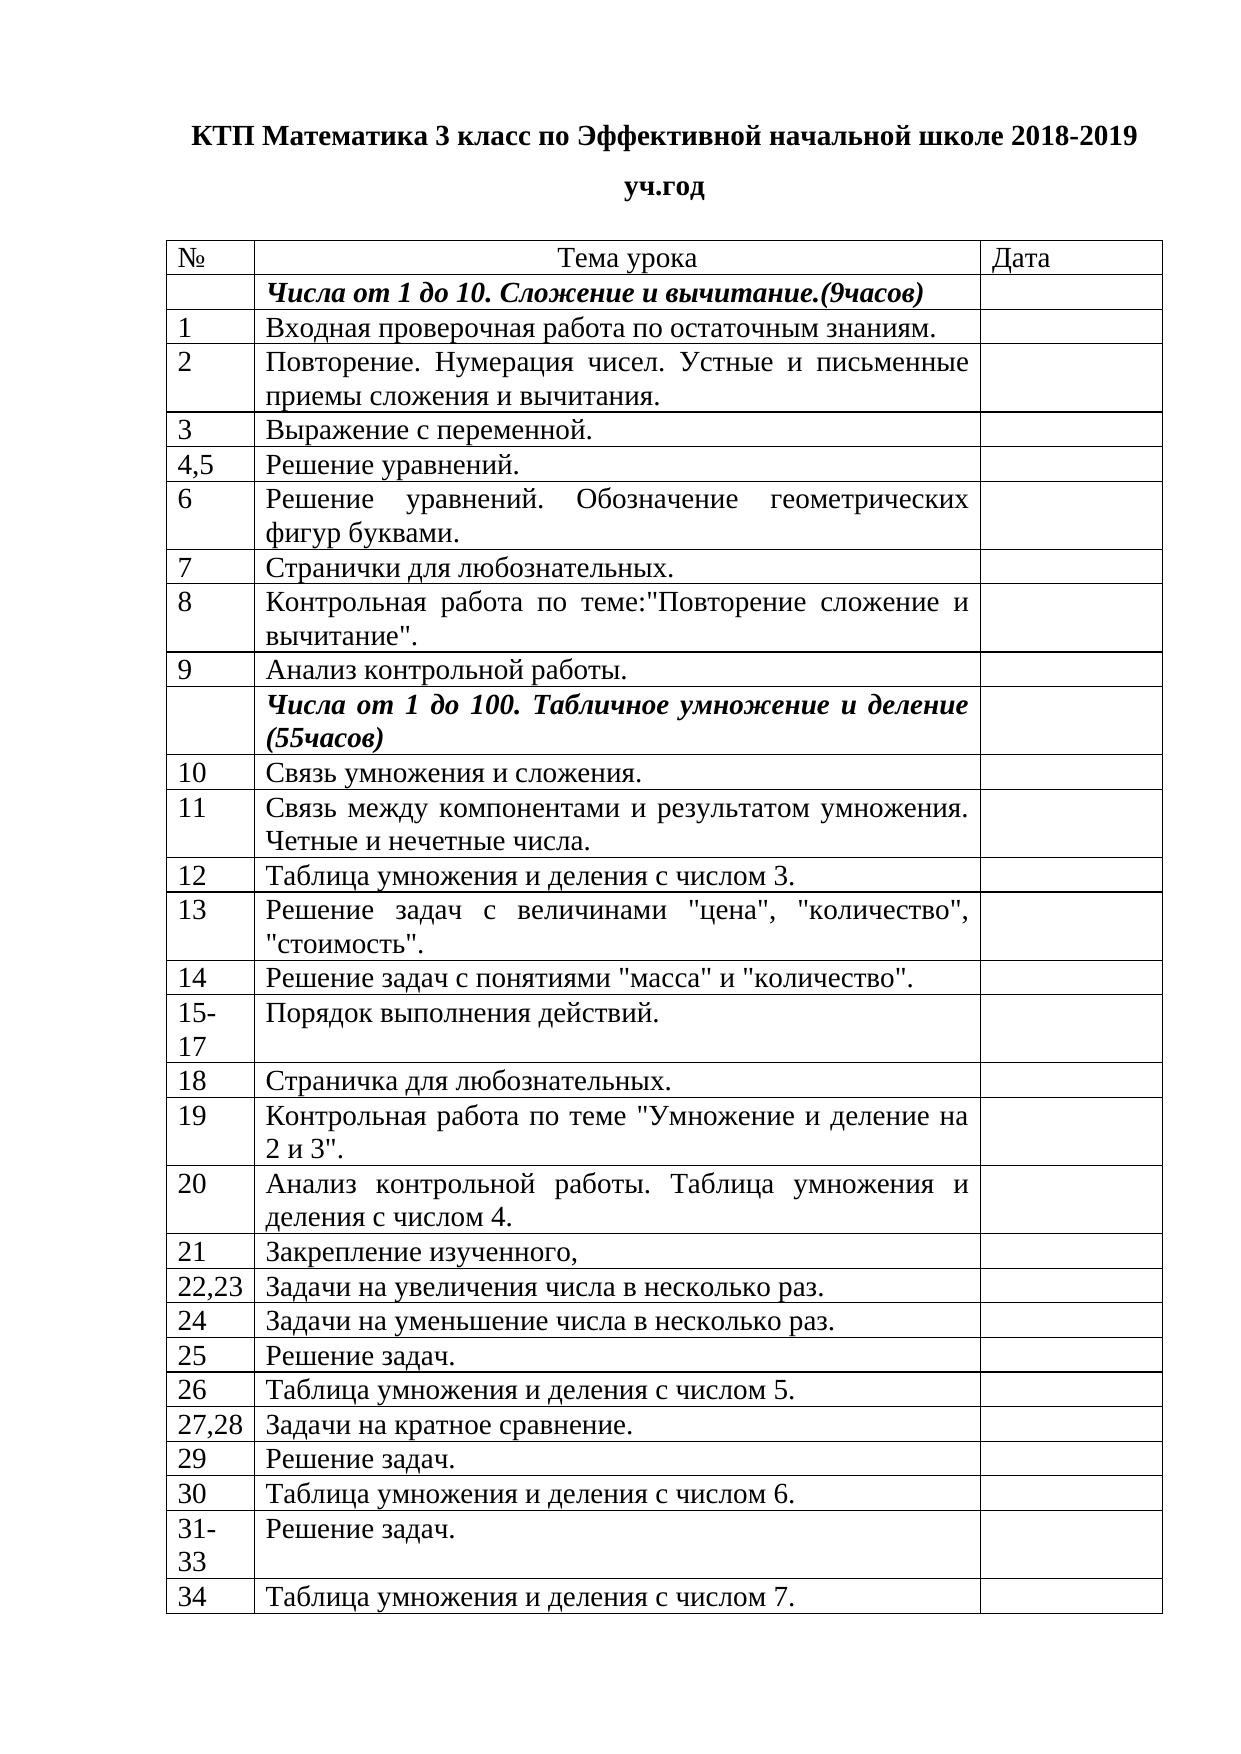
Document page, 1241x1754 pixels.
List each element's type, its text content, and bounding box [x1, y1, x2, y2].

table_cell Контрольная работа по теме:"Повторение сложение и вычитание". [255, 584, 980, 651]
table_cell [981, 1407, 1162, 1441]
table_cell Порядок выполнения действий. [255, 995, 980, 1062]
table_cell [981, 1476, 1162, 1510]
table_cell [981, 1442, 1162, 1475]
table_cell 15-17 [167, 995, 254, 1062]
table_cell Решение задач с величинами "цена", "количество", "стоимость". [255, 893, 980, 959]
table_cell 22,23 [167, 1269, 254, 1302]
table_cell 24 [167, 1303, 254, 1337]
table_cell [981, 447, 1162, 481]
table_header Тема урока [255, 241, 980, 274]
table_cell Решение задач. [255, 1442, 980, 1475]
table_cell 25 [167, 1338, 254, 1371]
table_cell Решение задач с понятиями "масса" и "количество". [255, 961, 980, 994]
table_cell [981, 1303, 1162, 1337]
table_cell Входная проверочная работа по остаточным знаниям. [255, 310, 980, 343]
table_cell [981, 961, 1162, 994]
table_cell [981, 1166, 1162, 1233]
table_cell [981, 1063, 1162, 1097]
text КТП Математика 3 класс по Эффективной начальной школе 2018-2019 уч.год [177, 118, 1152, 202]
table_cell Выражение с переменной. [255, 413, 980, 446]
table_cell 6 [167, 482, 254, 549]
table_cell [981, 858, 1162, 891]
table_cell Решение задач. [255, 1338, 980, 1371]
table_cell Числа от 1 до 10. Сложение и вычитание.(9часов) [255, 275, 980, 309]
table_cell [981, 584, 1162, 651]
table_cell Числа от 1 до 100. Табличное умножение и деление (55часов) [255, 687, 980, 754]
table_header № [167, 241, 254, 274]
table_cell Решение уравнений. Обозначение геометрических фигур буквами. [255, 482, 980, 549]
table_cell [981, 1338, 1162, 1371]
table_cell [167, 687, 254, 754]
table_cell [981, 1373, 1162, 1406]
table_cell 29 [167, 1442, 254, 1475]
table_cell 18 [167, 1063, 254, 1097]
table_cell 10 [167, 755, 254, 789]
table_cell [981, 413, 1162, 446]
table_cell 26 [167, 1373, 254, 1406]
table_cell [981, 687, 1162, 754]
table_cell 9 [167, 653, 254, 686]
table_cell 30 [167, 1476, 254, 1510]
table_cell Задачи на кратное сравнение. [255, 1407, 980, 1441]
table_cell Таблица умножения и деления с числом 6. [255, 1476, 980, 1510]
table_cell Закрепление изученного, [255, 1234, 980, 1268]
table_cell Таблица умножения и деления с числом 7. [255, 1579, 980, 1612]
table_cell 11 [167, 790, 254, 857]
table_cell Страничка для любознательных. [255, 1063, 980, 1097]
table_cell [981, 755, 1162, 789]
table_cell 4,5 [167, 447, 254, 481]
table_header Дата [981, 241, 1162, 274]
table_cell 20 [167, 1166, 254, 1233]
table_cell 31-33 [167, 1511, 254, 1578]
table_cell [981, 275, 1162, 309]
table_cell Анализ контрольной работы. [255, 653, 980, 686]
table_cell [981, 1269, 1162, 1302]
table_cell 19 [167, 1098, 254, 1165]
table_cell 12 [167, 858, 254, 891]
table_cell Задачи на уменьшение числа в несколько раз. [255, 1303, 980, 1337]
table_cell Решение уравнений. [255, 447, 980, 481]
table_cell [981, 482, 1162, 549]
table_cell 13 [167, 893, 254, 959]
table_cell [981, 550, 1162, 583]
table_cell 7 [167, 550, 254, 583]
table_cell 3 [167, 413, 254, 446]
table_cell 34 [167, 1579, 254, 1612]
table_cell [981, 310, 1162, 343]
table_cell Анализ контрольной работы. Таблица умножения и деления с числом 4. [255, 1166, 980, 1233]
table_cell [981, 1579, 1162, 1612]
table_cell [981, 1234, 1162, 1268]
table_cell 21 [167, 1234, 254, 1268]
table_cell [981, 790, 1162, 857]
table_cell 2 [167, 344, 254, 411]
table_cell [981, 344, 1162, 411]
table_cell Контрольная работа по теме "Умножение и деление на 2 и 3". [255, 1098, 980, 1165]
table_cell Связь между компонентами и результатом умножения. Четные и нечетные числа. [255, 790, 980, 857]
table_cell 14 [167, 961, 254, 994]
table_cell [981, 1098, 1162, 1165]
table_cell Задачи на увеличения числа в несколько раз. [255, 1269, 980, 1302]
table_cell [981, 653, 1162, 686]
table_cell Таблица умножения и деления с числом 5. [255, 1373, 980, 1406]
table_cell [981, 1511, 1162, 1578]
table_cell 1 [167, 310, 254, 343]
table_cell Повторение. Нумерация чисел. Устные и письменные приемы сложения и вычитания. [255, 344, 980, 411]
table_cell Решение задач. [255, 1511, 980, 1578]
table_cell Связь умножения и сложения. [255, 755, 980, 789]
table_cell [981, 893, 1162, 959]
table_cell Странички для любознательных. [255, 550, 980, 583]
table_cell [167, 275, 254, 309]
table_cell [981, 995, 1162, 1062]
table_cell Таблица умножения и деления с числом 3. [255, 858, 980, 891]
table_cell 8 [167, 584, 254, 651]
table_cell 27,28 [167, 1407, 254, 1441]
